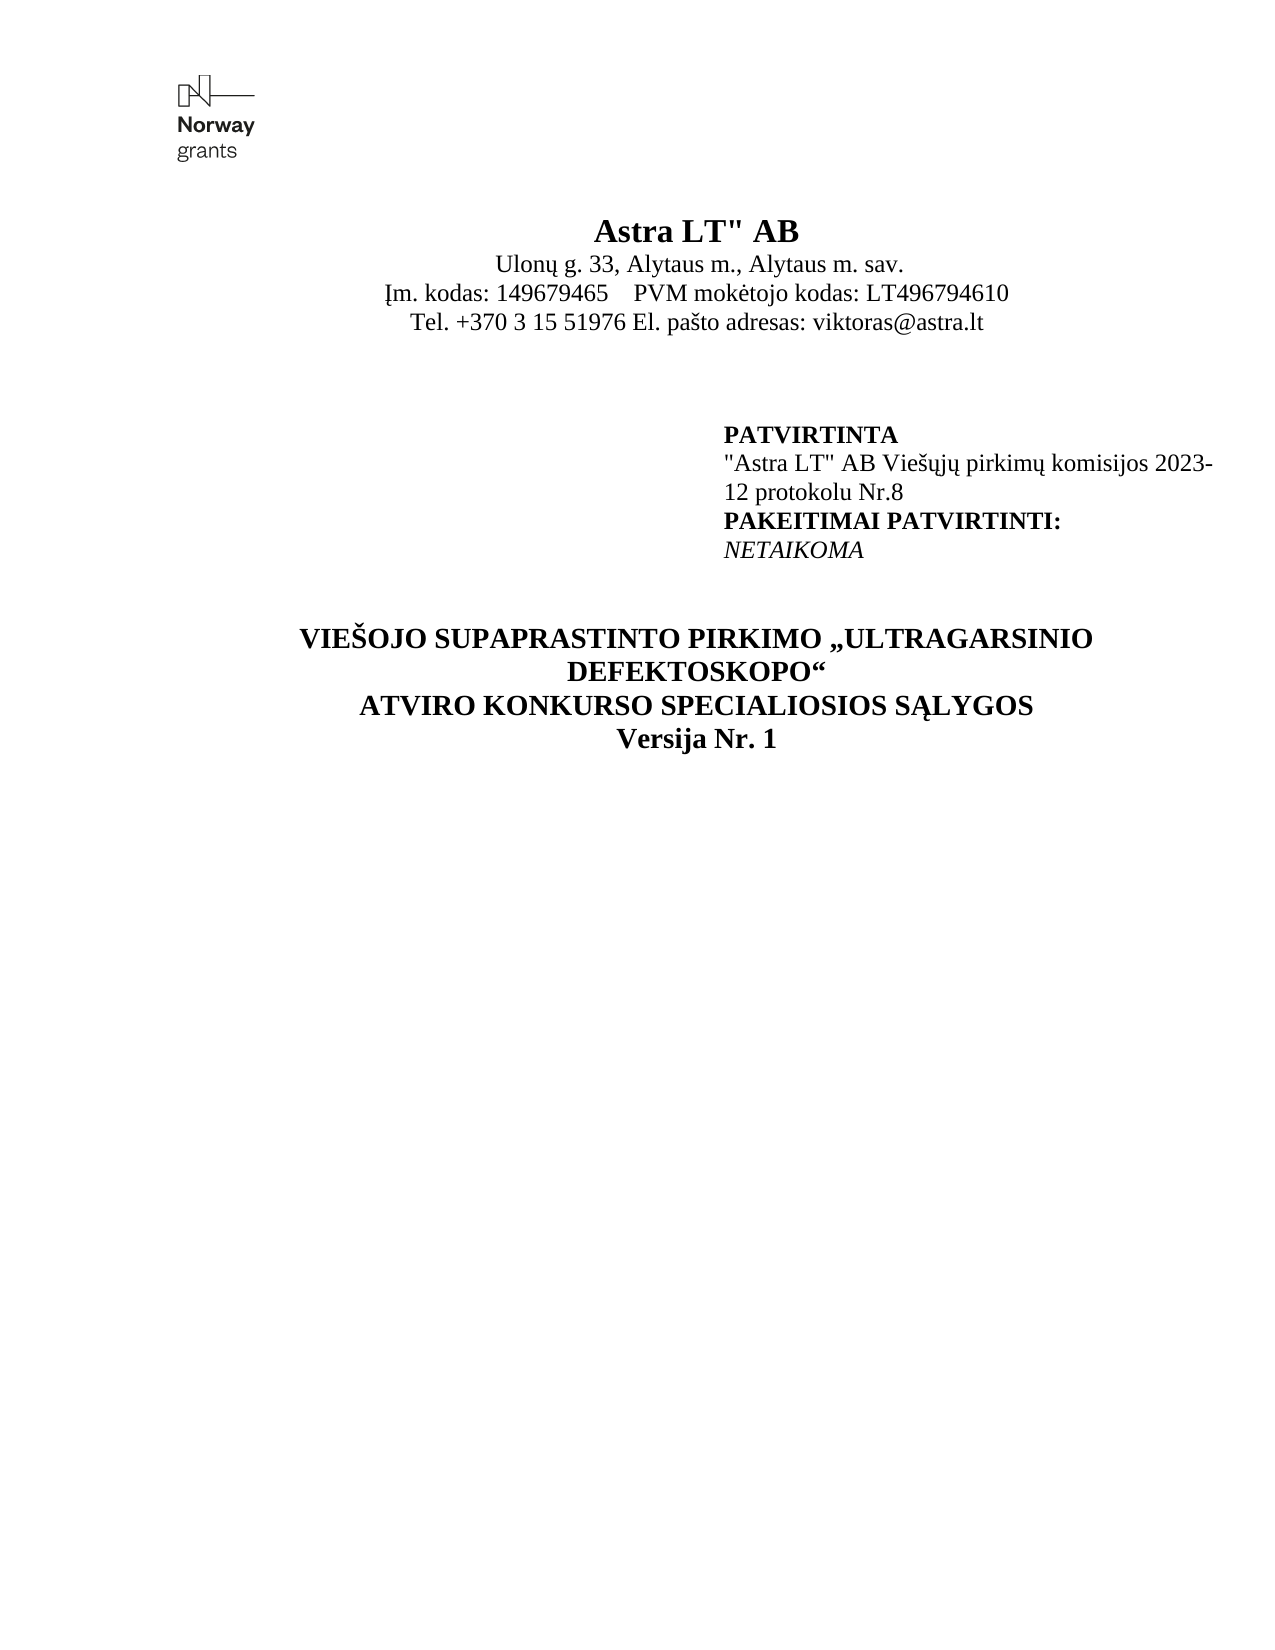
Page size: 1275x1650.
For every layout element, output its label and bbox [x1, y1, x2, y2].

picture [177, 75, 255, 162]
